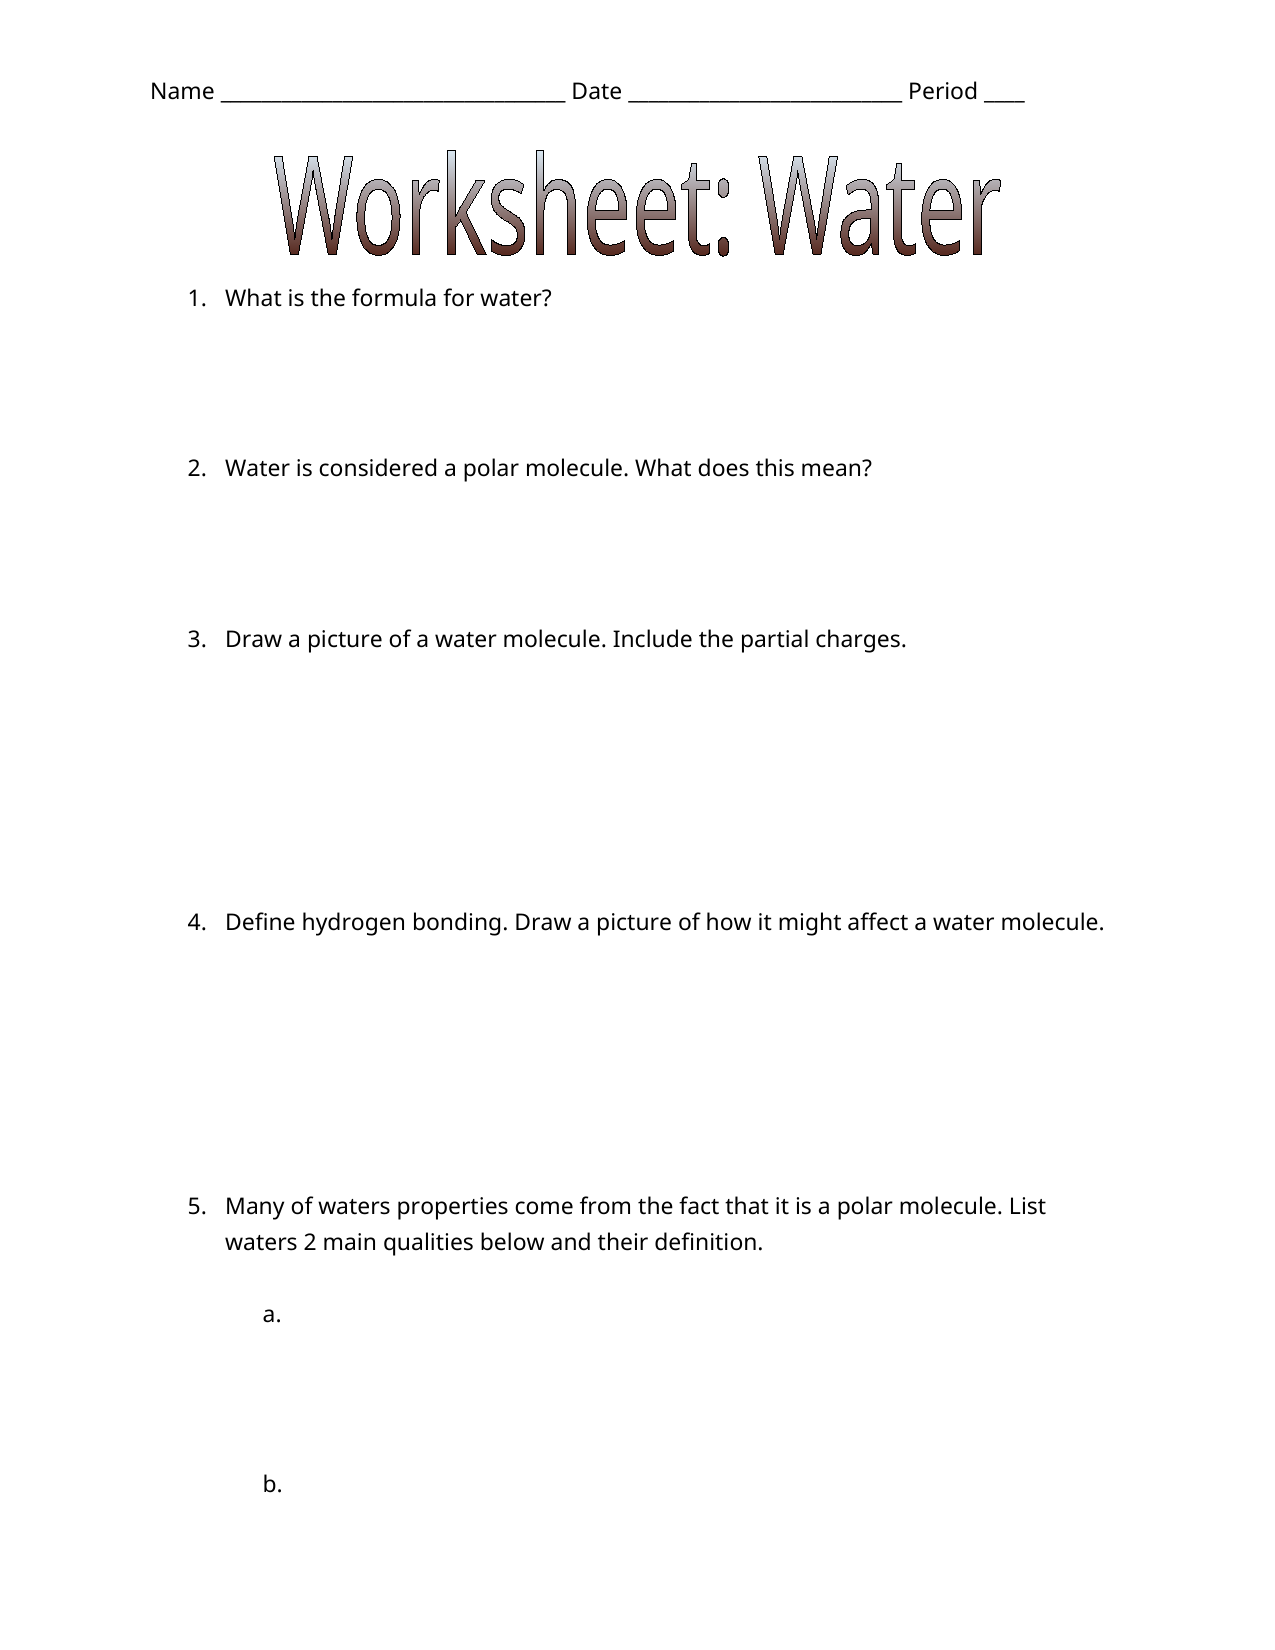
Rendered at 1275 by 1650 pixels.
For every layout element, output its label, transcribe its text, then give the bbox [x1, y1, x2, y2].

list Draw a picture of a water molecule. Include the partial charges. [187, 622, 1125, 654]
list Define hydrogen bonding. Draw a picture of how it might affect a water molecule. [187, 906, 1125, 938]
list Many of waters properties come from the fact that it is a polar molecule. List waters 2 main qualities below and their definition. [187, 1190, 1125, 1257]
list What is the formula for water? [187, 282, 1125, 313]
list Water is considered a polar molecule. What does this mean? [187, 452, 1125, 483]
